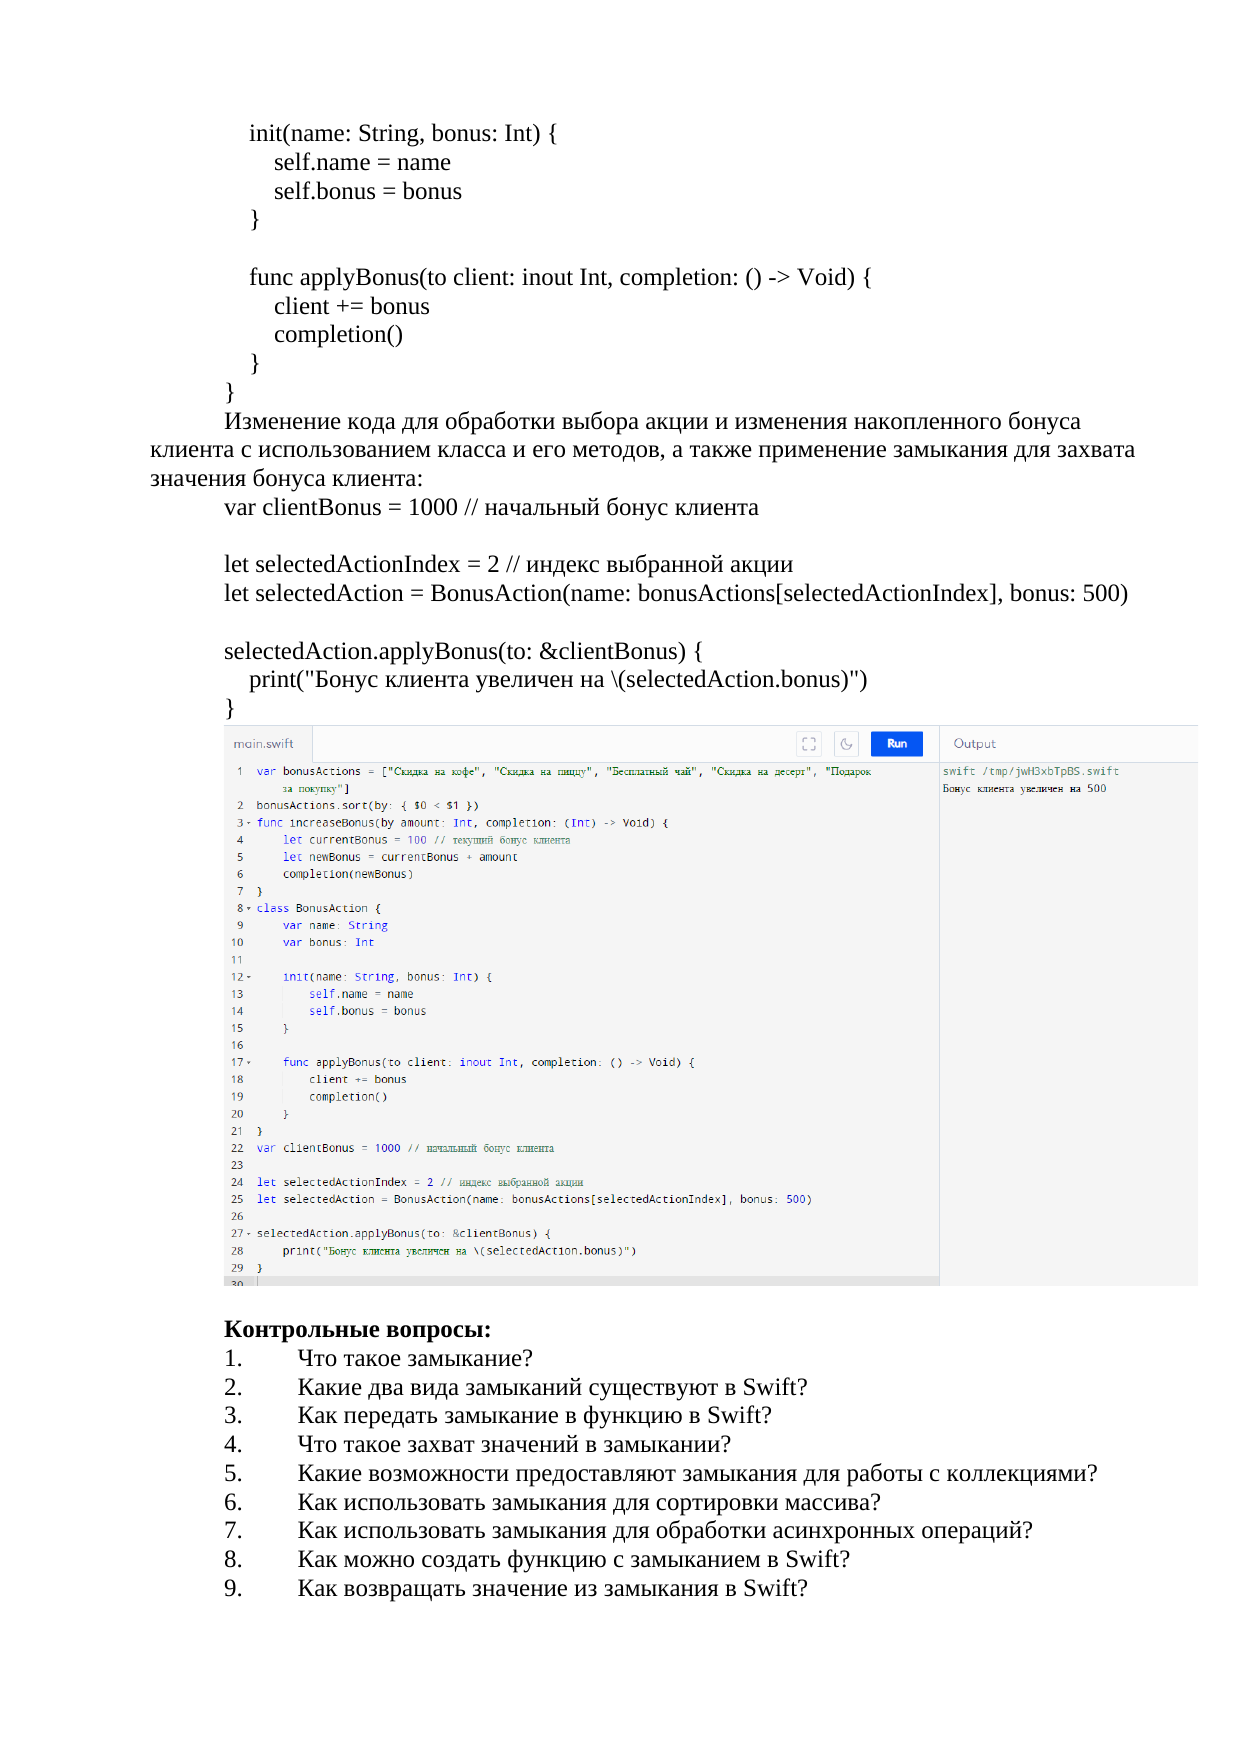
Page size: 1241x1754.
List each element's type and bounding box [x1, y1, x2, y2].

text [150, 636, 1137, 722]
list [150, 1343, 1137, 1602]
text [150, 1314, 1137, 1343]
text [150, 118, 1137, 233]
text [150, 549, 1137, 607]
picture [223, 722, 1199, 1286]
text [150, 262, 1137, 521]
